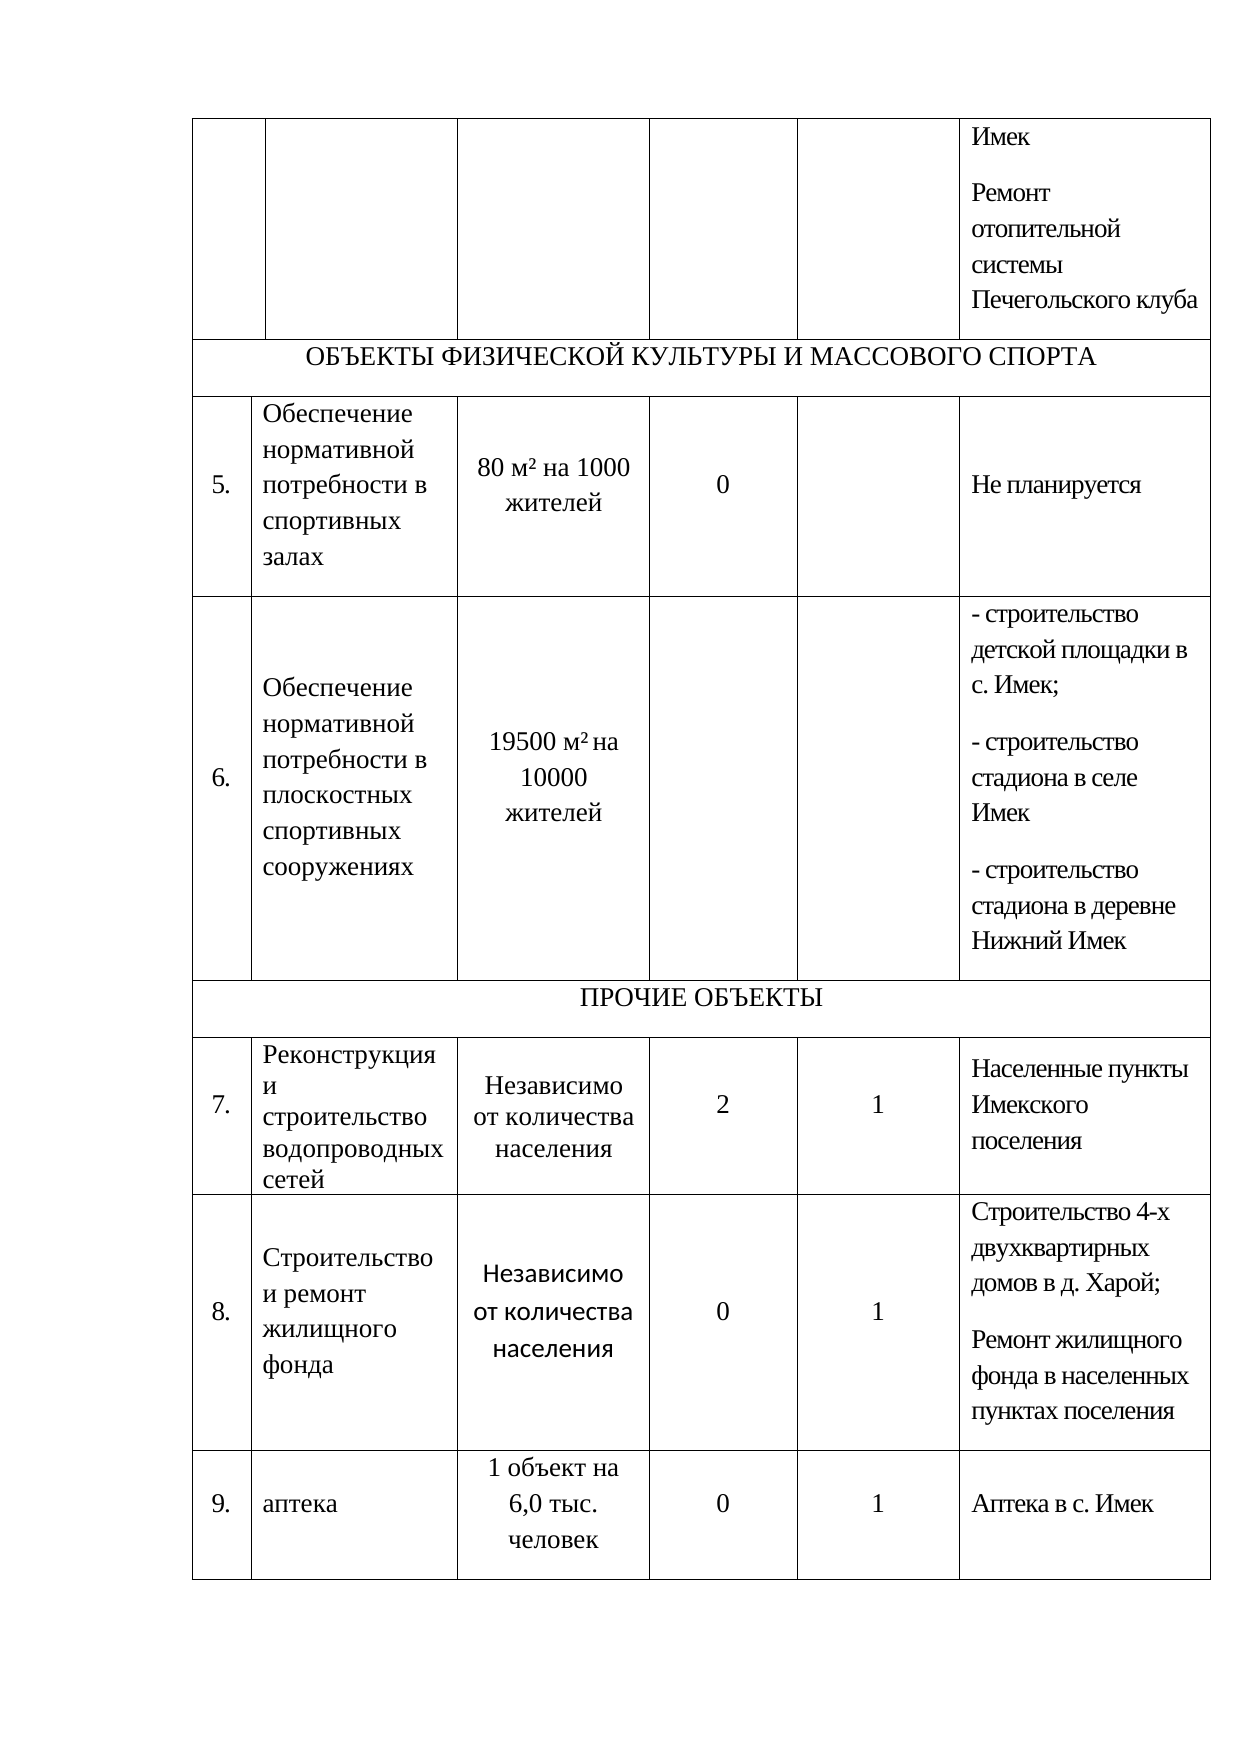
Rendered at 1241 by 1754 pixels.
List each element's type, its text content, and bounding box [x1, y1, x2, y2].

table_cell 1 [798, 1038, 959, 1194]
table_cell Реконструкция и строительство водопроводных сетей [252, 1038, 457, 1194]
table_cell 1 объект на 6,0 тыс. человек [458, 1451, 649, 1579]
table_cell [458, 119, 649, 339]
table_cell Населенные пункты Имекского поселения [960, 1038, 1210, 1194]
table_cell 2 [650, 1038, 797, 1194]
table_cell 4. [193, 119, 265, 339]
table_cell 5. [193, 397, 251, 596]
table_cell [650, 597, 797, 980]
table_cell Независимо от количества населения [458, 1038, 649, 1194]
table_cell 3 [650, 119, 797, 339]
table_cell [960, 119, 1210, 339]
table_cell [798, 597, 959, 980]
table_cell Аптека в с. Имек [960, 1451, 1210, 1579]
table_cell Строительство и ремонт жилищного фонда [252, 1195, 457, 1450]
table_cell Не планируется [960, 397, 1210, 596]
table_cell Обеспечение нормативной потребности в плоскостных спортивных сооружениях [252, 597, 457, 980]
table_cell 6. [193, 597, 251, 980]
table_cell [798, 397, 959, 596]
table_cell ПРОЧИЕ ОБЪЕКТЫ [193, 981, 1210, 1037]
table_cell 2 [798, 119, 959, 339]
table_cell 9. [193, 1451, 251, 1579]
table_cell на 1000 жителей [458, 397, 649, 596]
table_cell 0 [650, 1195, 797, 1450]
table_cell - строительство детской площадки в с. Имек; - строительство стадиона в селе Имек - строительство стадиона в деревне Нижний Имек [960, 597, 1210, 980]
table_cell 8. [193, 1195, 251, 1450]
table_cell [266, 119, 457, 339]
table_cell 0 [650, 397, 797, 596]
table_cell 7. [193, 1038, 251, 1194]
table_cell 0 [650, 1451, 797, 1579]
table_cell 1 [798, 1451, 959, 1579]
table_cell аптека [252, 1451, 457, 1579]
table_cell 1 [798, 1195, 959, 1450]
table_cell на 10000 жителей [458, 597, 649, 980]
table_cell Независимо от количества населения [458, 1195, 649, 1450]
table_cell Строительство 4-х двухквартирных домов в д. Харой; Ремонт жилищного фонда в населенных пунктах поселения [960, 1195, 1210, 1450]
table_cell Обеспечение нормативной потребности в спортивных залах [252, 397, 457, 596]
table_cell ОБЪЕКТЫ ФИЗИЧЕСКОЙ КУЛЬТУРЫ И МАССОВОГО СПОРТА [193, 340, 1210, 396]
